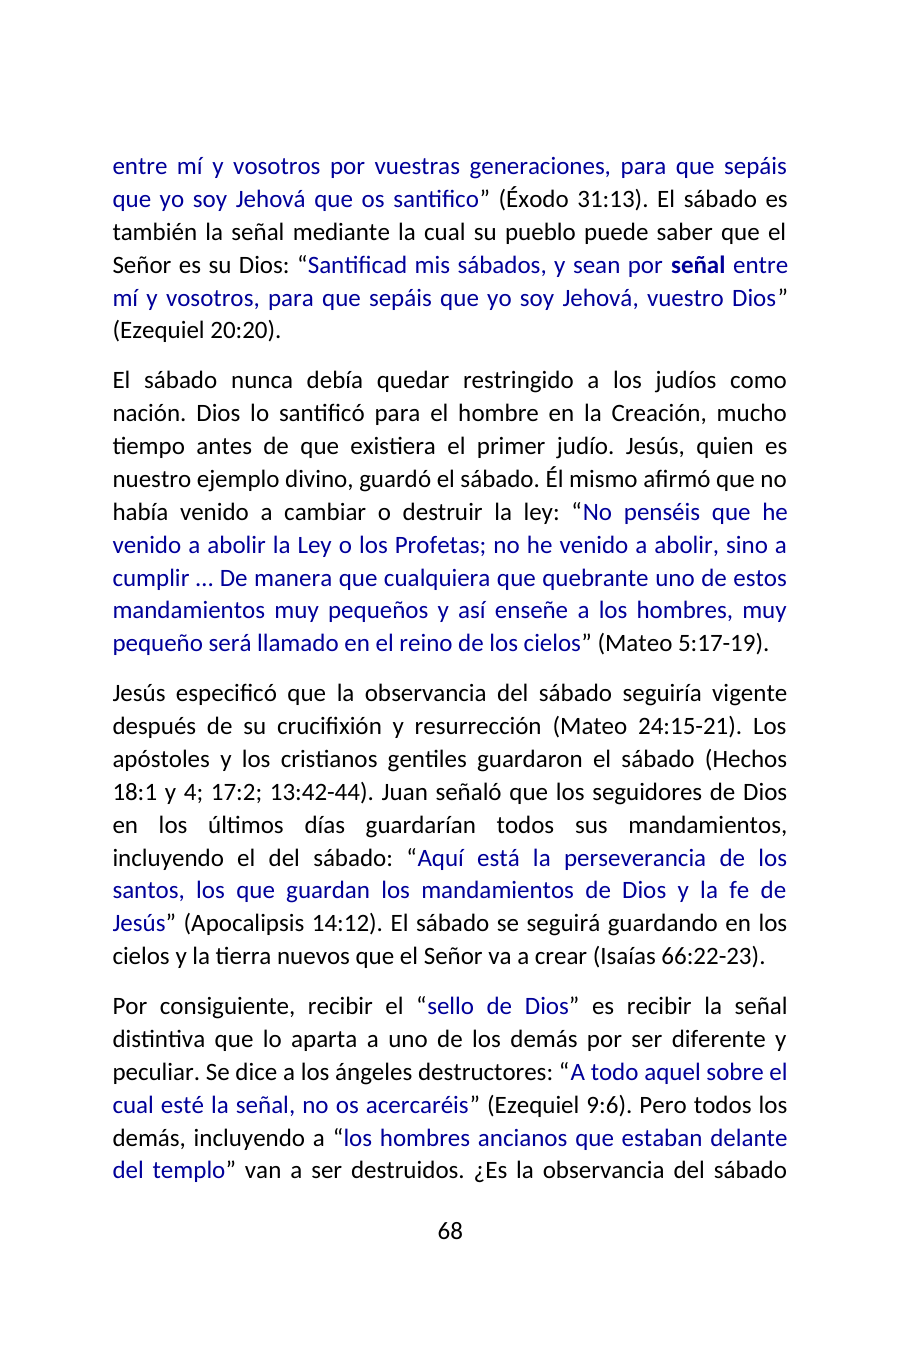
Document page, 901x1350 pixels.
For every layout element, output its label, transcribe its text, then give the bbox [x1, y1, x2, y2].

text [112, 150, 788, 345]
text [112, 990, 788, 1185]
text Jesús especificó que la observancia del sábado seguiría vigente después de su crucifixión y resurrección (Mateo 24:15-21). Los apóstoles y los cristianos gentiles guardaron el sábado (Hechos 18:1 y 4; 17:2; 13:42-44). Juan señaló que los seguidores de Dios en los últimos días guardarían todos sus mandamientos, incluyendo el del sábado: “Aquí está la perseverancia de los santos, los que guardan los mandamientos de Dios y la fe de Jesús” (Apocalipsis 14:12). El sábado se seguirá guardando en los cielos y la tierra nuevos que el Señor va a crear (Isaías 66:22-23). [112, 677, 788, 971]
text El sábado nunca debía quedar restringido a los judíos como nación. Dios lo santificó para el hombre en la Creación, mucho tiempo antes de que existiera el primer judío. Jesús, quien es nuestro ejemplo divino, guardó el sábado. Él mismo afirmó que no había venido a cambiar o destruir la ley: “No penséis que he venido a abolir la Ley o los Profetas; no he venido a abolir, sino a cumplir … De manera que cualquiera que quebrante uno de estos mandamientos muy pequeños y así enseñe a los hombres, muy pequeño será llamado en el reino de los cielos” (Mateo 5:17-19). [112, 364, 788, 658]
